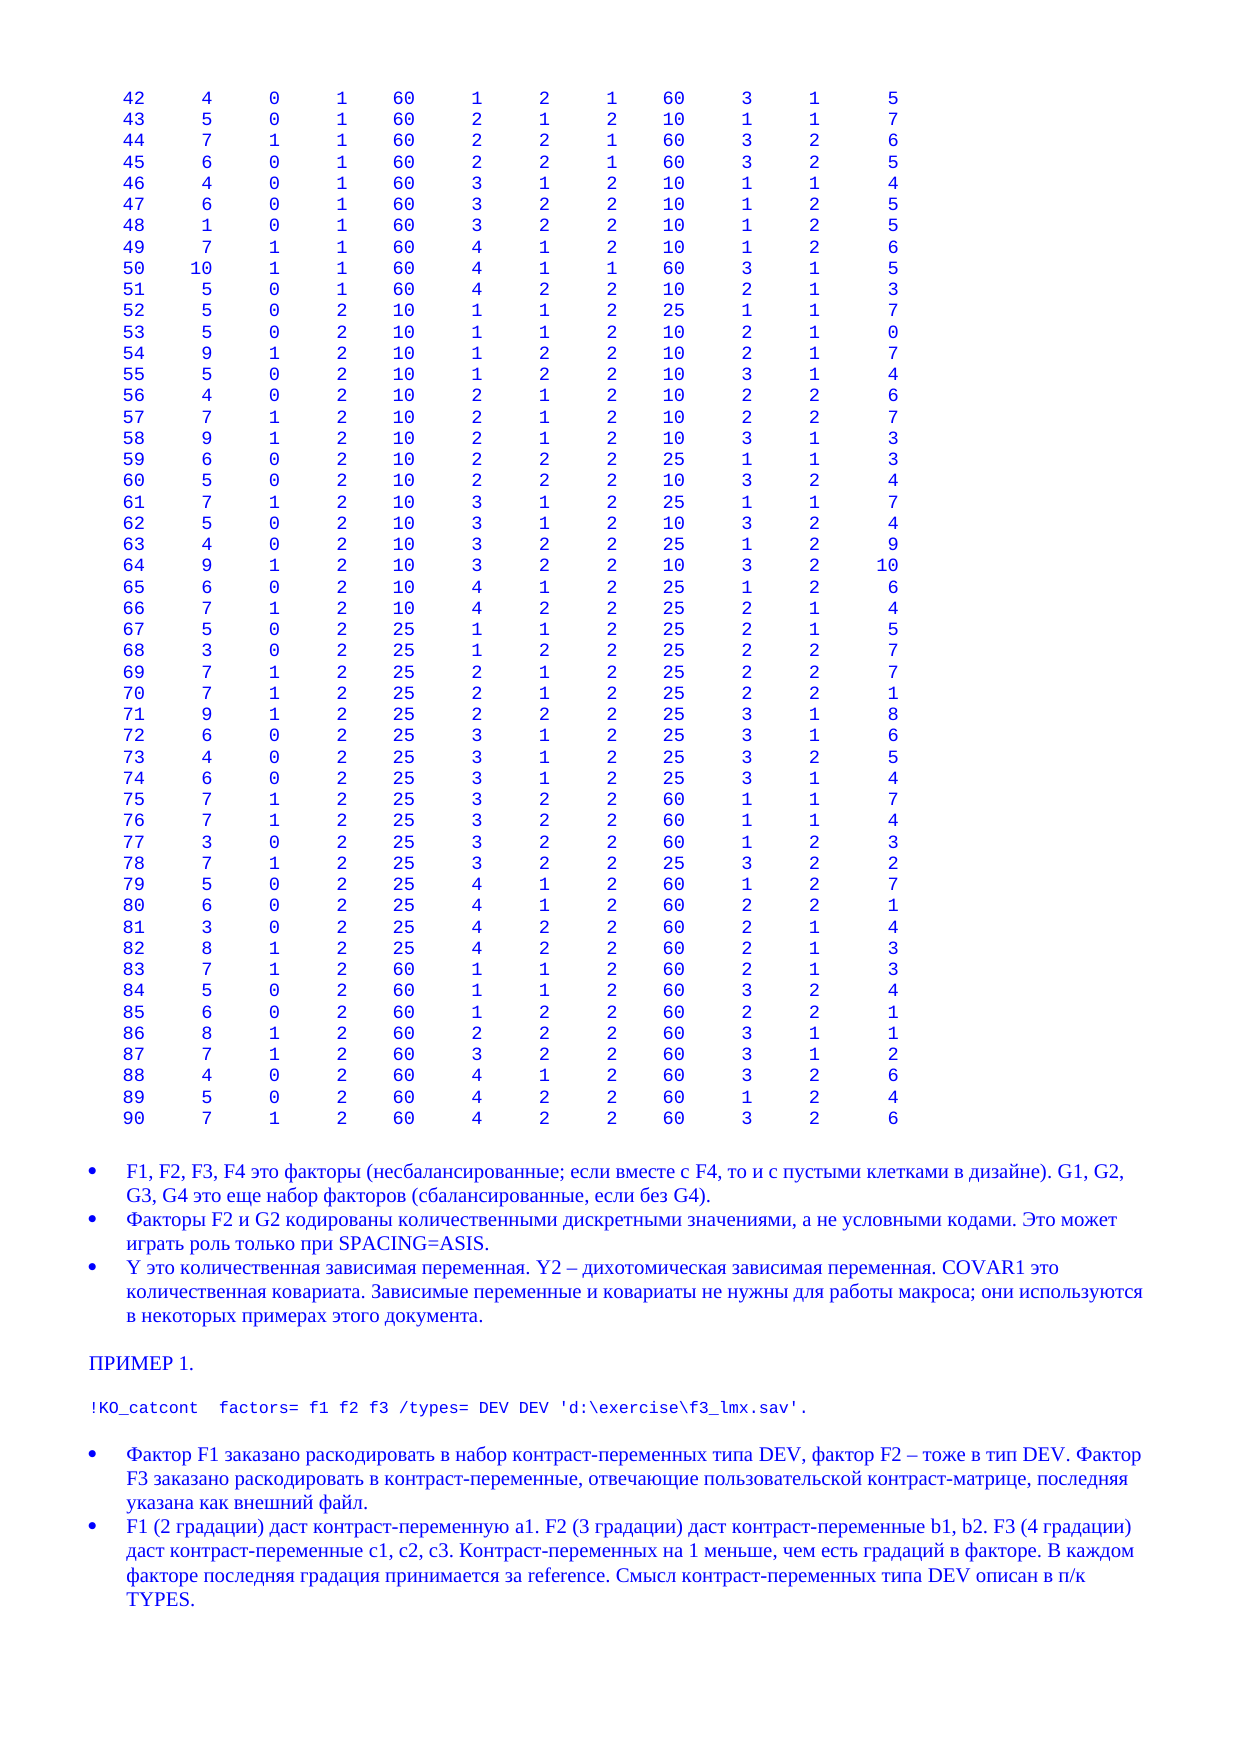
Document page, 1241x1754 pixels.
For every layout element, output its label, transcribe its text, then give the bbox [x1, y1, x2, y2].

text 90 7 1 2 60 4 2 2 60 3 2 6 [89, 1109, 1152, 1130]
text 68 3 0 2 25 1 2 2 25 2 2 7 [89, 641, 1152, 662]
text 62 5 0 2 10 3 1 2 10 3 2 4 [89, 514, 1152, 535]
text 52 5 0 2 10 1 1 2 25 1 1 7 [89, 301, 1152, 322]
text 58 9 1 2 10 2 1 2 10 3 1 3 [89, 429, 1152, 450]
text 81 3 0 2 25 4 2 2 60 2 1 4 [89, 917, 1152, 939]
text 77 3 0 2 25 3 2 2 60 1 2 3 [89, 832, 1152, 854]
text 89 5 0 2 60 4 2 2 60 1 2 4 [89, 1087, 1152, 1109]
text 76 7 1 2 25 3 2 2 60 1 1 4 [89, 811, 1152, 832]
text 51 5 0 1 60 4 2 2 10 2 1 3 [89, 280, 1152, 301]
text 50 10 1 1 60 4 1 1 60 3 1 5 [89, 259, 1152, 280]
text 74 6 0 2 25 3 1 2 25 3 1 4 [89, 769, 1152, 790]
text 56 4 0 2 10 2 1 2 10 2 2 6 [89, 386, 1152, 407]
text !KO_catcont factors= f1 f2 f3 /types= DEV DEV 'd:\exercise\f3_lmx.sav'. [89, 1399, 1152, 1418]
text 71 9 1 2 25 2 2 2 25 3 1 8 [89, 705, 1152, 726]
list F1 (2 градации) даст контраст-переменную a1. F2 (3 градации) даст контраст-переменные b1, b2. F3 (4 градации) даст контраст-переменные c1, c2, c3. Контраст-переменных на 1 меньше, чем есть градаций в факторе. В каждом факторе последняя градация принимается за reference. Смысл контраст-переменных типа DEV описан в п/к TYPES. [89, 1514, 1152, 1611]
text 54 9 1 2 10 1 2 2 10 2 1 7 [89, 344, 1152, 365]
text 85 6 0 2 60 1 2 2 60 2 2 1 [89, 1002, 1152, 1024]
text 57 7 1 2 10 2 1 2 10 2 2 7 [89, 407, 1152, 429]
text 64 9 1 2 10 3 2 2 10 3 2 10 [89, 556, 1152, 577]
text 65 6 0 2 10 4 1 2 25 1 2 6 [89, 577, 1152, 599]
text 72 6 0 2 25 3 1 2 25 3 1 6 [89, 726, 1152, 747]
text 73 4 0 2 25 3 1 2 25 3 2 5 [89, 747, 1152, 769]
text 49 7 1 1 60 4 1 2 10 1 2 6 [89, 237, 1152, 259]
text 67 5 0 2 25 1 1 2 25 2 1 5 [89, 620, 1152, 641]
text 75 7 1 2 25 3 2 2 60 1 1 7 [89, 790, 1152, 811]
text 86 8 1 2 60 2 2 2 60 3 1 1 [89, 1024, 1152, 1045]
text 44 7 1 1 60 2 2 1 60 3 2 6 [89, 131, 1152, 152]
text 55 5 0 2 10 1 2 2 10 3 1 4 [89, 365, 1152, 386]
text 53 5 0 2 10 1 1 2 10 2 1 0 [89, 322, 1152, 344]
text 84 5 0 2 60 1 1 2 60 3 2 4 [89, 981, 1152, 1002]
text 87 7 1 2 60 3 2 2 60 3 1 2 [89, 1045, 1152, 1066]
list Y это количественная зависимая переменная. Y2 – дихотомическая зависимая переменная. COVAR1 это количественная ковариата. Зависимые переменные и ковариаты не нужны для работы макроса; они используются в некоторых примерах этого документа. [89, 1255, 1152, 1327]
text 79 5 0 2 25 4 1 2 60 1 2 7 [89, 875, 1152, 896]
text 45 6 0 1 60 2 2 1 60 3 2 5 [89, 152, 1152, 174]
text 70 7 1 2 25 2 1 2 25 2 2 1 [89, 684, 1152, 705]
text 43 5 0 1 60 2 1 2 10 1 1 7 [89, 110, 1152, 131]
list Факторы F2 и G2 кодированы количественными дискретными значениями, а не условными кодами. Это может играть роль только при SPACING=ASIS. [89, 1207, 1152, 1255]
text 69 7 1 2 25 2 1 2 25 2 2 7 [89, 662, 1152, 684]
list Фактор F1 заказано раскодировать в набор контраст-переменных типа DEV, фактор F2 – тоже в тип DEV. Фактор F3 заказано раскодировать в контраст-переменные, отвечающие пользовательской контраст-матрице, последняя указана как внешний файл. [89, 1442, 1152, 1514]
text 60 5 0 2 10 2 2 2 10 3 2 4 [89, 471, 1152, 492]
text 80 6 0 2 25 4 1 2 60 2 2 1 [89, 896, 1152, 917]
text 48 1 0 1 60 3 2 2 10 1 2 5 [89, 216, 1152, 237]
text ПРИМЕР 1. [89, 1351, 1152, 1375]
text 78 7 1 2 25 3 2 2 25 3 2 2 [89, 854, 1152, 875]
list F1, F2, F3, F4 это факторы (несбалансированные; если вместе с F4, то и с пустыми клетками в дизайне). G1, G2, G3, G4 это еще набор факторов (сбалансированные, если без G4). [89, 1159, 1152, 1207]
text 61 7 1 2 10 3 1 2 25 1 1 7 [89, 492, 1152, 514]
text 83 7 1 2 60 1 1 2 60 2 1 3 [89, 960, 1152, 981]
text 63 4 0 2 10 3 2 2 25 1 2 9 [89, 535, 1152, 556]
text 88 4 0 2 60 4 1 2 60 3 2 6 [89, 1066, 1152, 1087]
text 46 4 0 1 60 3 1 2 10 1 1 4 [89, 174, 1152, 195]
text 59 6 0 2 10 2 2 2 25 1 1 3 [89, 450, 1152, 471]
text 42 4 0 1 60 1 2 1 60 3 1 5 [89, 89, 1152, 110]
text 82 8 1 2 25 4 2 2 60 2 1 3 [89, 939, 1152, 960]
text 47 6 0 1 60 3 2 2 10 1 2 5 [89, 195, 1152, 216]
text 66 7 1 2 10 4 2 2 25 2 1 4 [89, 599, 1152, 620]
